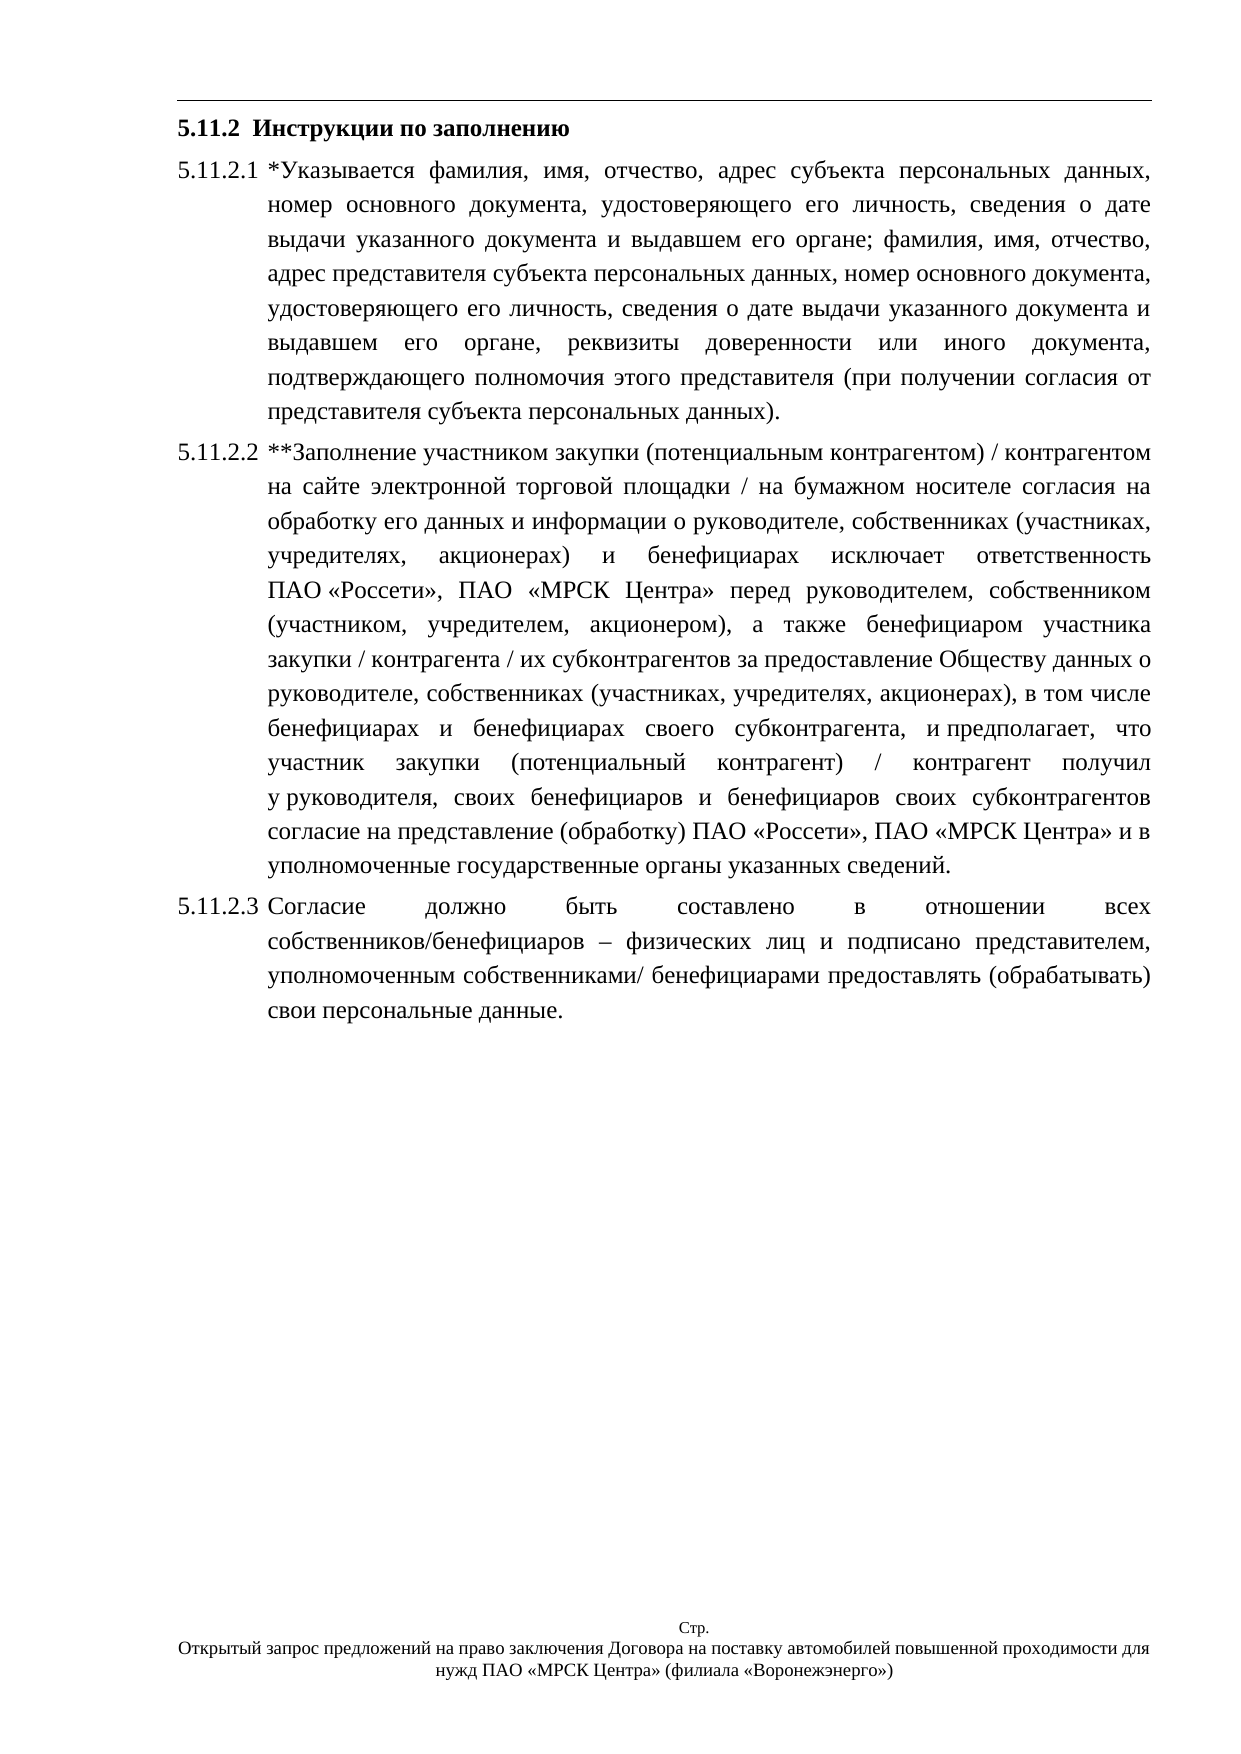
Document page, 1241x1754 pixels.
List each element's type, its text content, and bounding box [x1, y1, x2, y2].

list *Указывается фамилия, имя, отчество, адрес субъекта персональных данных, номер основного документа, удостоверяющего его личность, сведения о дате выдачи указанного документа и выдавшем его органе; фамилия, имя, отчество, адрес представителя субъекта персональных данных, номер основного документа, удостоверяющего его личность, сведения о дате выдачи указанного документа и выдавшем его органе, реквизиты доверенности или иного документа, подтверждающего полномочия этого представителя (при получении согласия от представителя субъекта персональных данных). [177, 155, 1152, 425]
subtitle Инструкции по заполнению [177, 113, 1152, 142]
list **Заполнение участником закупки (потенциальным контрагентом) / контрагентом на сайте электронной торговой площадки / на бумажном носителе согласия на обработку его данных и информации о руководителе, собственниках (участниках, учредителях, акционерах) и бенефициарах исключает ответственность ПАО «Россети», ПАО «МРСК Центра» перед руководителем, собственником (участником, учредителем, акционером), а также бенефициаром участника закупки / контрагента / их субконтрагентов за предоставление Обществу данных о руководителе, собственниках (участниках, учредителях, акционерах), в том числе бенефициарах и бенефициарах своего субконтрагента, и предполагает, что участник закупки (потенциальный контрагент) / контрагент получил у руководителя, своих бенефициаров и бенефициаров своих субконтрагентов согласие на представление (обработку) ПАО «Россети», ПАО «МРСК Центра» и в уполномоченные государственные органы указанных сведений. [177, 437, 1152, 879]
list Согласие должно быть составлено в отношении всех собственников/бенефициаров – физических лиц и подписано представителем, уполномоченным собственниками/ бенефициарами предоставлять (обрабатывать) свои персональные данные. [177, 891, 1152, 1023]
